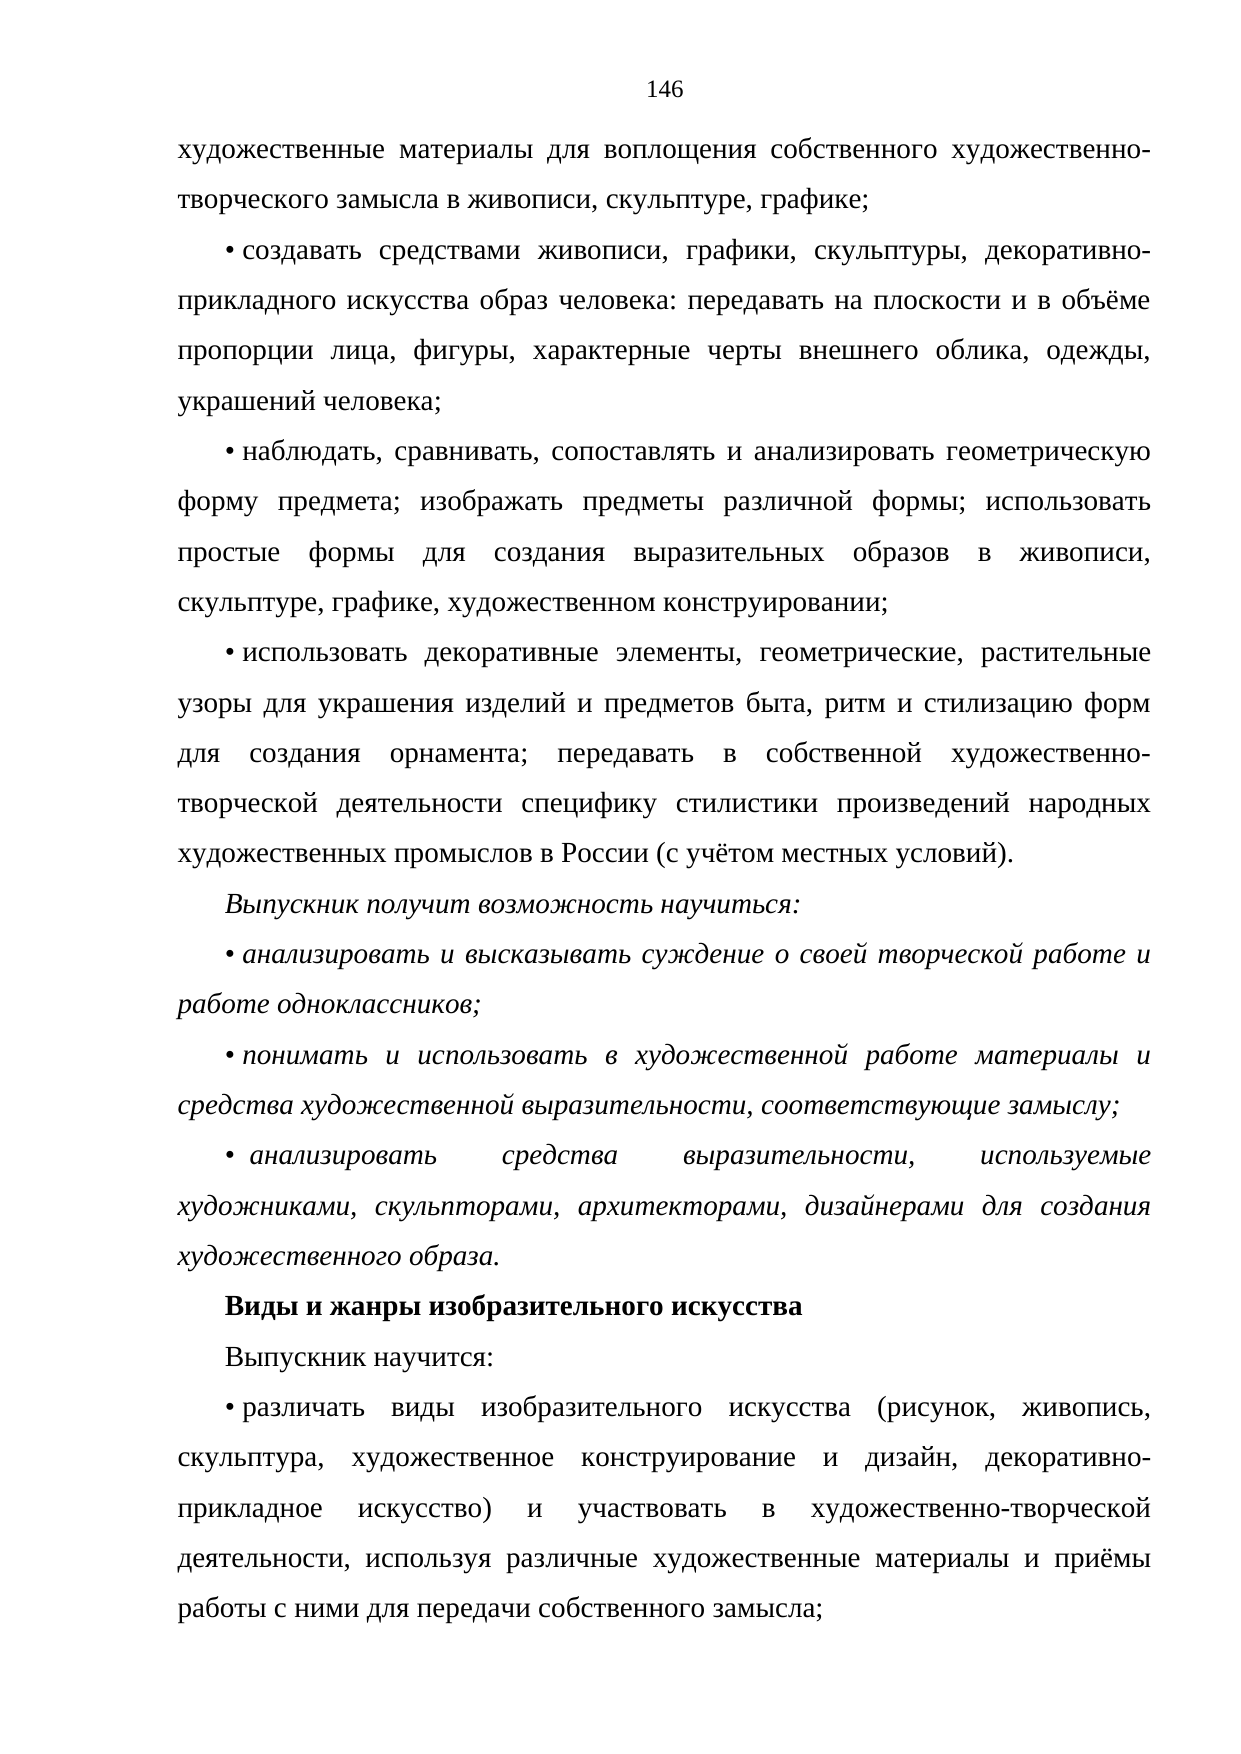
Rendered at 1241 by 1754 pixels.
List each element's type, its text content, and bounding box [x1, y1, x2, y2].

text • различать виды изобразительного искусства (рисунок, живопись, скульптура, художественное конструирование и дизайн, декоративно-прикладное искусство) и участвовать в художественно-творческой деятельности, используя различные художественные материалы и приёмы работы с ними для передачи собственного замысла; [177, 1389, 1152, 1624]
text • понимать и использовать в художественной работе материалы и средства художественной выразительности, соответствующие замыслу; [177, 1037, 1152, 1121]
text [177, 131, 1152, 215]
text • наблюдать, сравнивать, сопоставлять и анализировать геометрическую форму предмета; изображать предметы различной формы; использовать простые формы для создания выразительных образов в живописи, скульптуре, графике, художественном конструировании; [177, 433, 1152, 618]
text Выпускник получит возможность научиться: [177, 886, 1152, 919]
text • создавать средствами живописи, графики, скульптуры, декоративно-прикладного искусства образ человека: передавать на плоскости и в объёме пропорции лица, фигуры, характерные черты внешнего облика, одежды, украшений человека; [177, 232, 1152, 416]
text • анализировать средства выразительности, используемые художниками, скульпторами, архитекторами, дизайнерами для создания художественного образа. [177, 1137, 1152, 1272]
text • анализировать и высказывать суждение о своей творческой работе и работе одноклассников; [177, 936, 1152, 1020]
subtitle Выпускник научится: [177, 1339, 1152, 1372]
text Виды и жанры изобразительного искусства [177, 1288, 1152, 1322]
text • использовать декоративные элементы, геометрические, растительные узоры для украшения изделий и предметов быта, ритм и стилизацию форм для создания орнамента; передавать в собственной художественно-творческой деятельности специфику стилистики произведений народных художественных промыслов в России (с учётом местных условий). [177, 634, 1152, 869]
